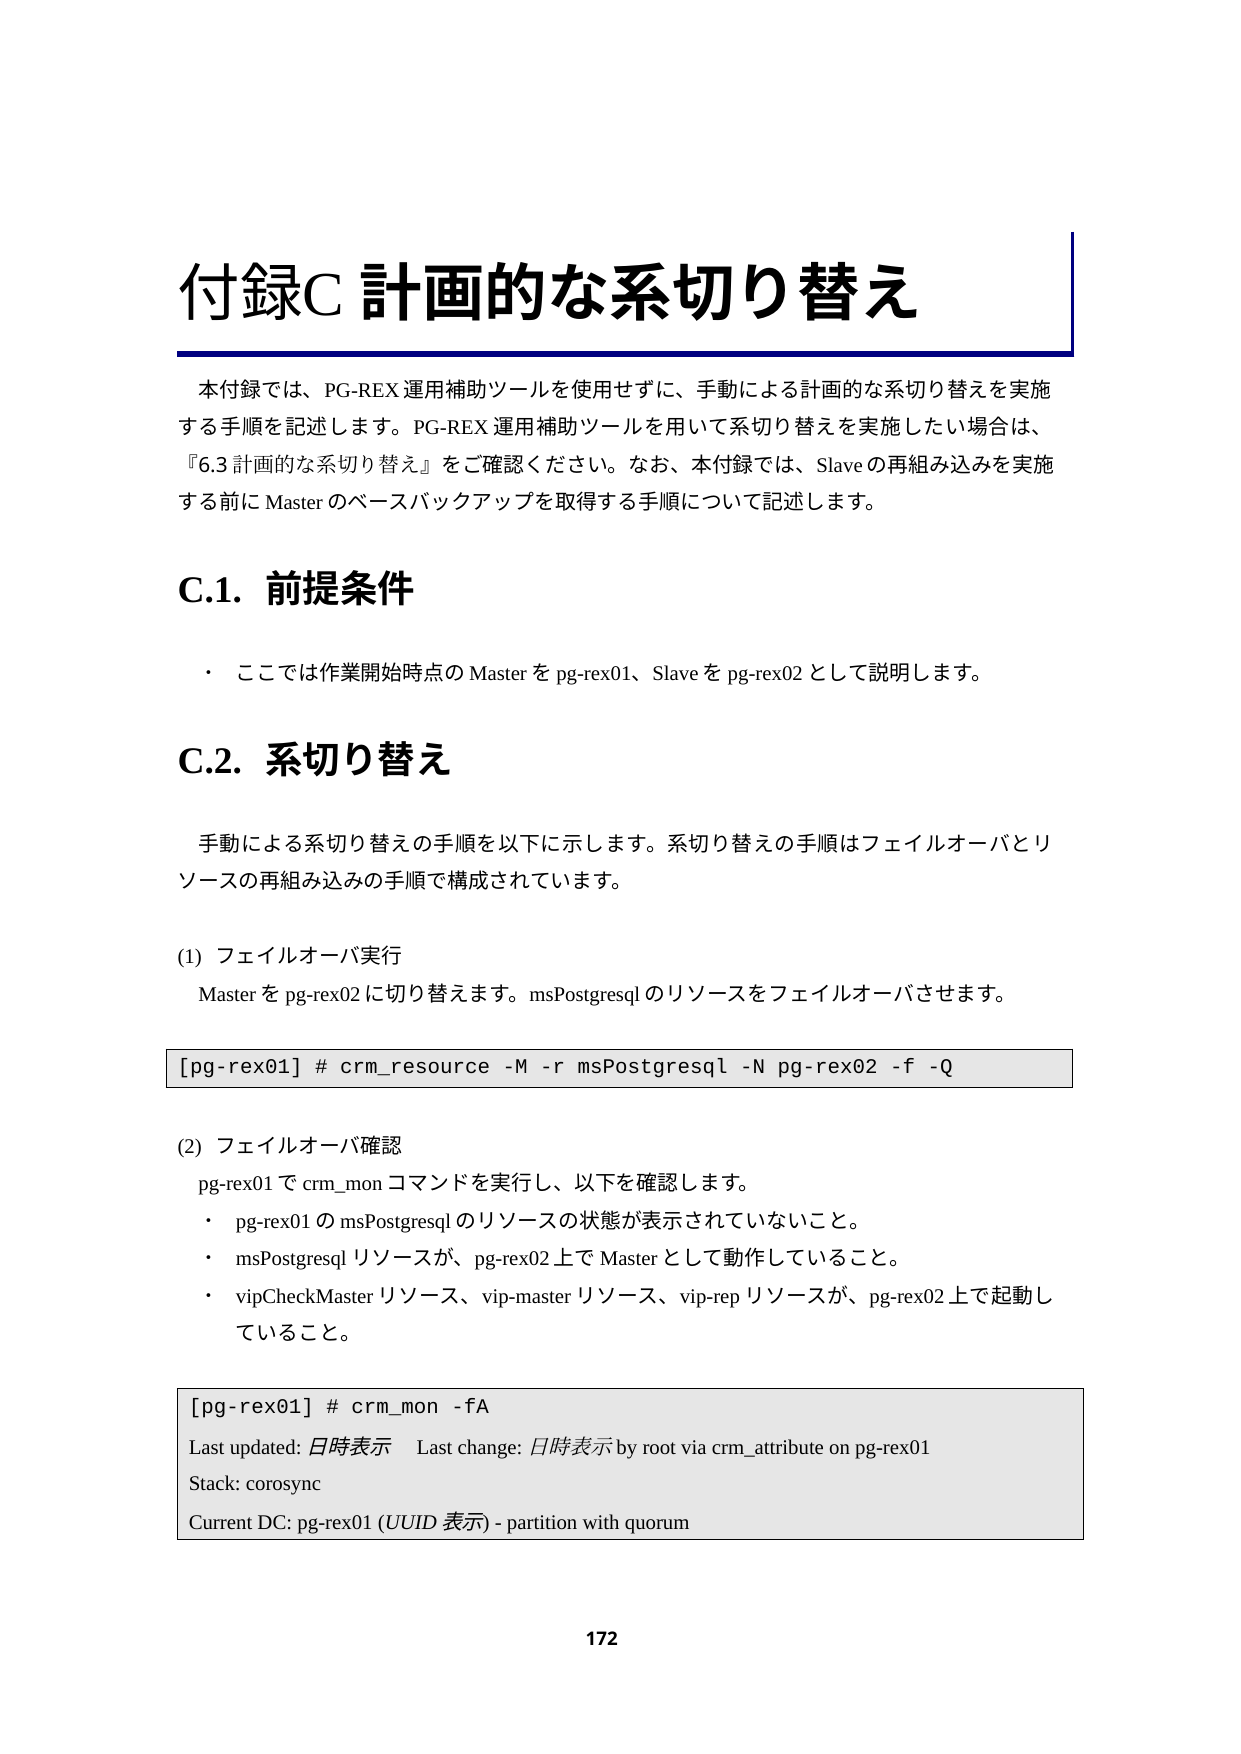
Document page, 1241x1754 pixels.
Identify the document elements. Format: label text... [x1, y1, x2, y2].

table_header [pg-rex01] # crm_resource -M -r msPostgresql -N pg-rex02 -f -Q [167, 1050, 1072, 1087]
text 前提条件 [177, 548, 1063, 623]
text pg-rex01でcrm_monコマンドを実行し、以下を確認します。 [177, 1163, 1054, 1201]
list ここでは作業開始時点のMasterをpg-rex01、Slaveをpg-rex02として説明します。 [198, 653, 1054, 690]
text 手動による系切り替えの手順を以下に示します。系切り替えの手順はフェイルオーバとリソースの再組み込みの手順で構成されています。 [177, 823, 1054, 898]
list msPostgresqlリソースが、pg-rex02上でMasterとして動作していること。 [198, 1238, 1054, 1276]
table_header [178, 1389, 1083, 1539]
text Masterをpg-rex02に切り替えます。msPostgresqlのリソースをフェイルオーバさせます。 [177, 973, 1054, 1011]
text 本付録では、PG-REX運用補助ツールを使用せずに、手動による計画的な系切り替えを実施する手順を記述します。PG-REX運用補助ツールを用いて系切り替えを実施したい場合は、『6.3 計画的な系切り替え』をご確認ください。なお、本付録では、Slaveの再組み込みを実施する前にMasterのベースバックアップを取得する手順について記述します。 [177, 369, 1054, 519]
text 計画的な系切り替え [177, 232, 1071, 351]
list フェイルオーバ実行 [177, 936, 1054, 973]
list pg-rex01のmsPostgresqlのリソースの状態が表示されていないこと。 [198, 1201, 1054, 1238]
text 系切り替え [177, 719, 1063, 794]
list フェイルオーバ確認 [177, 1126, 1054, 1163]
list vipCheckMasterリソース、vip-masterリソース、vip-repリソースが、pg-rex02上で起動していること。 [198, 1276, 1054, 1351]
